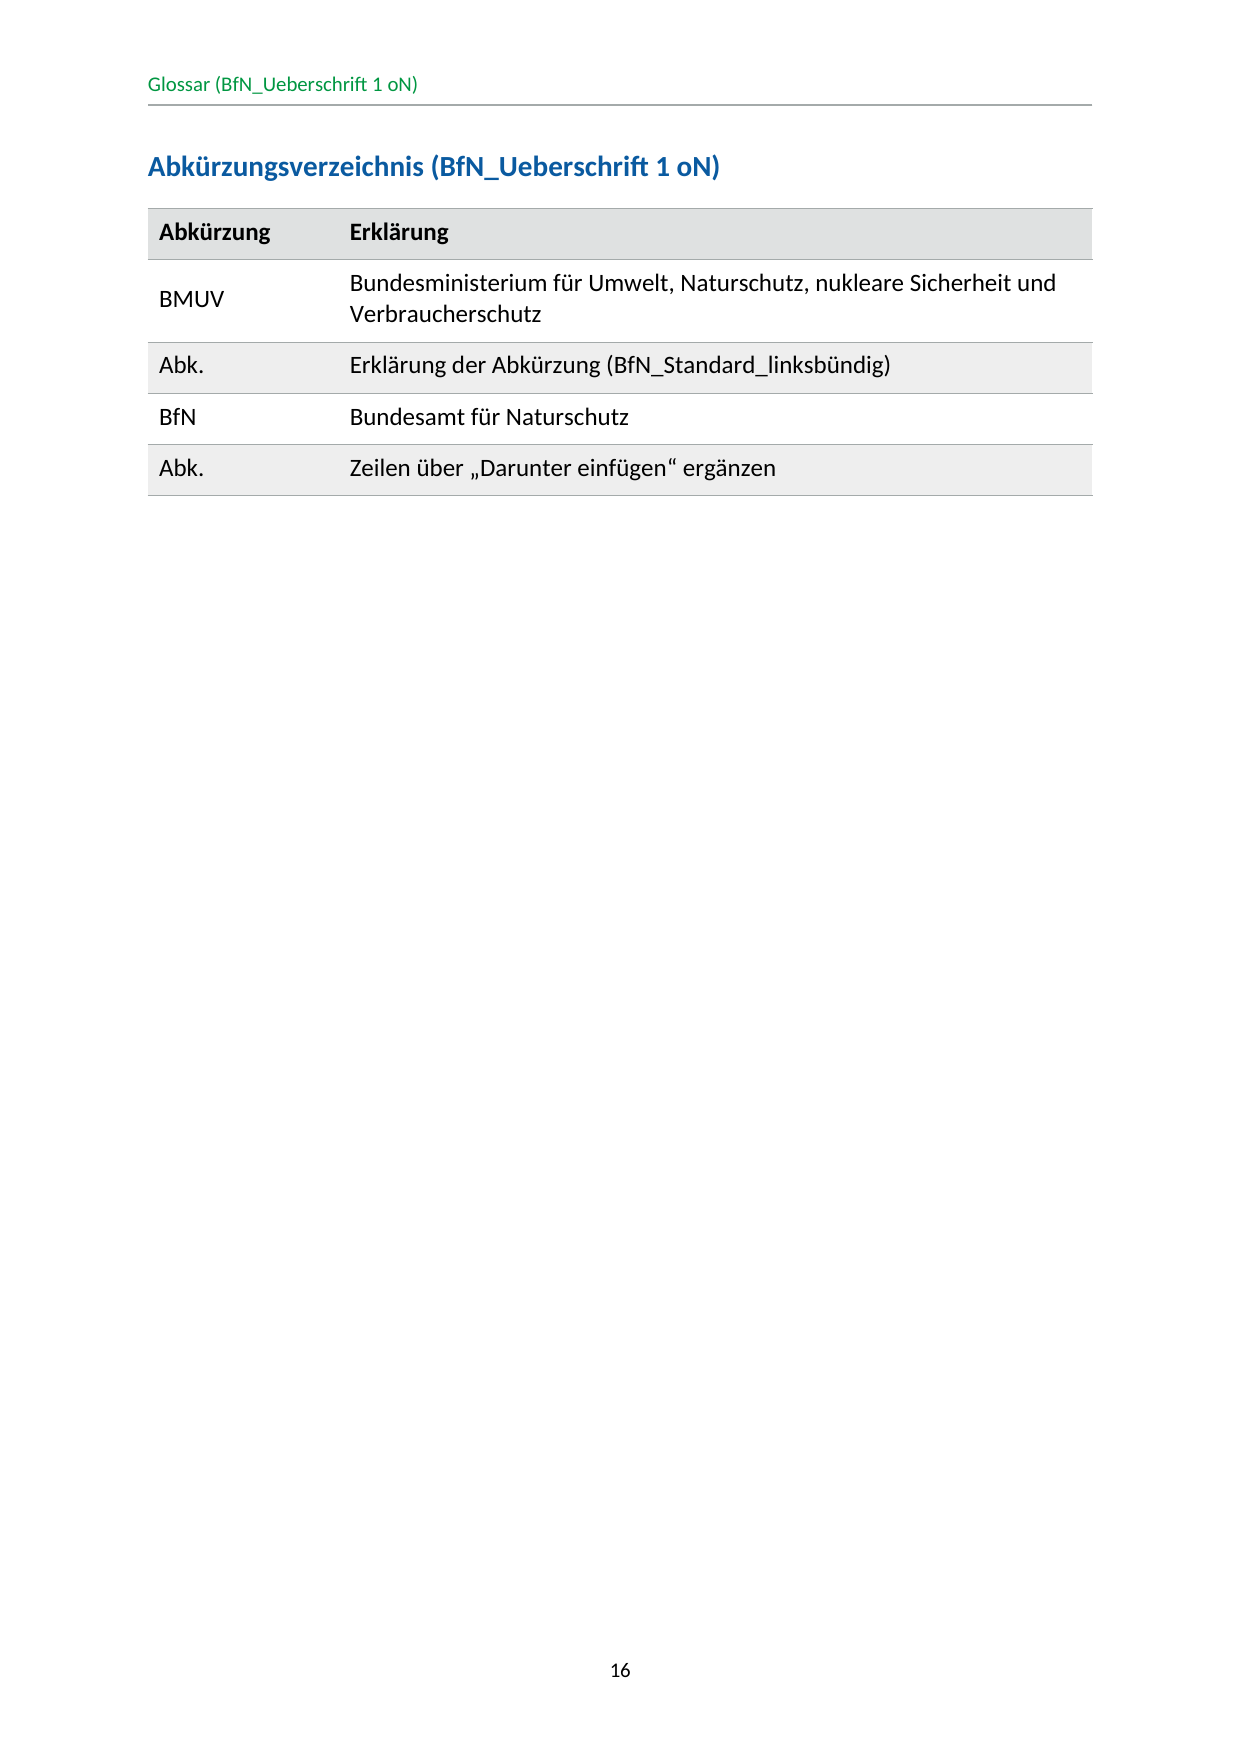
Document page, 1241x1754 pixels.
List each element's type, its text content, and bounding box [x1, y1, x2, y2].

table_cell Bundesamt für Naturschutz [338, 394, 1092, 444]
table_cell Abk. [148, 445, 338, 495]
table_header Erklärung [338, 209, 1092, 259]
table_cell Erklärung der Abkürzung (BfN_Standard_linksbündig) [338, 343, 1092, 393]
table_header Abkürzung [148, 209, 338, 259]
table_cell Bundesministerium für Umwelt, Naturschutz, nukleare Sicherheit und Verbraucherschutz [338, 260, 1092, 342]
table_cell BMUV [148, 260, 338, 342]
table_cell BfN [148, 394, 338, 444]
text Abkürzungsverzeichnis (BfN_Ueberschrift 1 oN) [148, 148, 1092, 183]
table_cell Abk. [148, 343, 338, 393]
table_cell Zeilen über „Darunter einfügen“ ergänzen [338, 445, 1092, 495]
